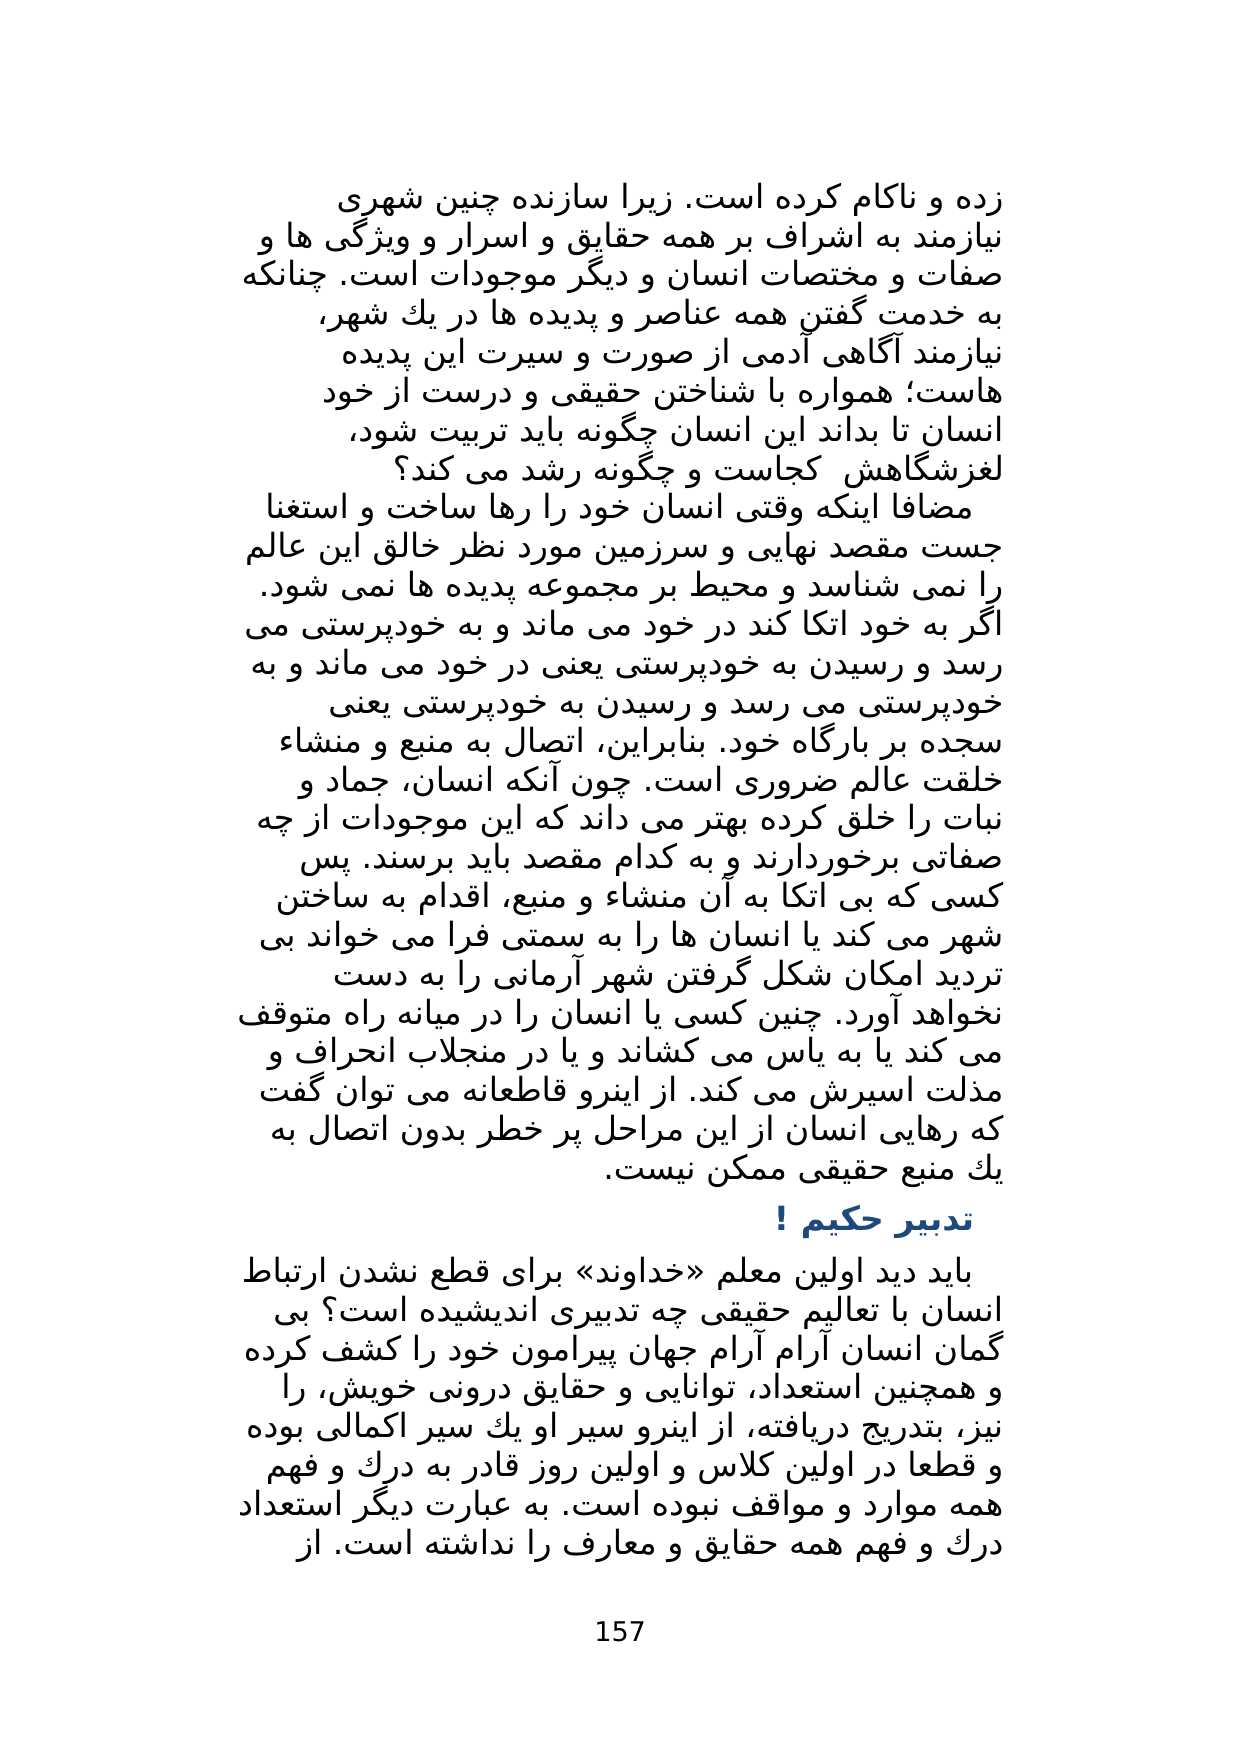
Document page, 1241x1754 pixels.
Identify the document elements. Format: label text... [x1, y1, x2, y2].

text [236, 177, 1004, 488]
text مضافا اينكه وقتى انسان خود را رها ساخت و استغنا جست مقصد نهايى و سرزمين مورد نظر خالق اين عالم را نمى شناسد و محيط بر مجموعه پديده ها نمى شود. اگر به خود اتكا كند در خود مى ماند و به خودپرستى مى رسد و رسيدن به خودپرستى يعنى در خود مى ماند و به خودپرستى مى رسد و رسيدن به خودپرستى يعنى سجده بر بارگاه خود. بنابراين، اتصال به منبع و منشاء خلقت عالم ضرورى است. چون آنكه انسان، جماد و نبات را خلق كرده بهتر مى داند كه اين موجودات از چه صفاتى برخوردارند و به كدام مقصد بايد برسند. پس كسى كه بى اتكا به آن منشاء و منبع، اقدام به ساختن شهر مى كند يا انسان ها را به سمتى فرا مى خواند بى ترديد امكان شكل گرفتن شهر آرمانى را به دست نخواهد آورد. چنين كسى يا انسان را در ميانه راه متوقف مى كند يا به ياس مى كشاند و يا در منجلاب انحراف و مذلت اسيرش مى كند. از اينرو قاطعانه مى توان گفت كه رهايى انسان از اين مراحل پر خطر بدون اتصال به يك منبع حقيقى ممكن نيست. [236, 488, 1004, 1187]
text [236, 1251, 1004, 1562]
subtitle تدبير حكيم ! [236, 1200, 1004, 1239]
